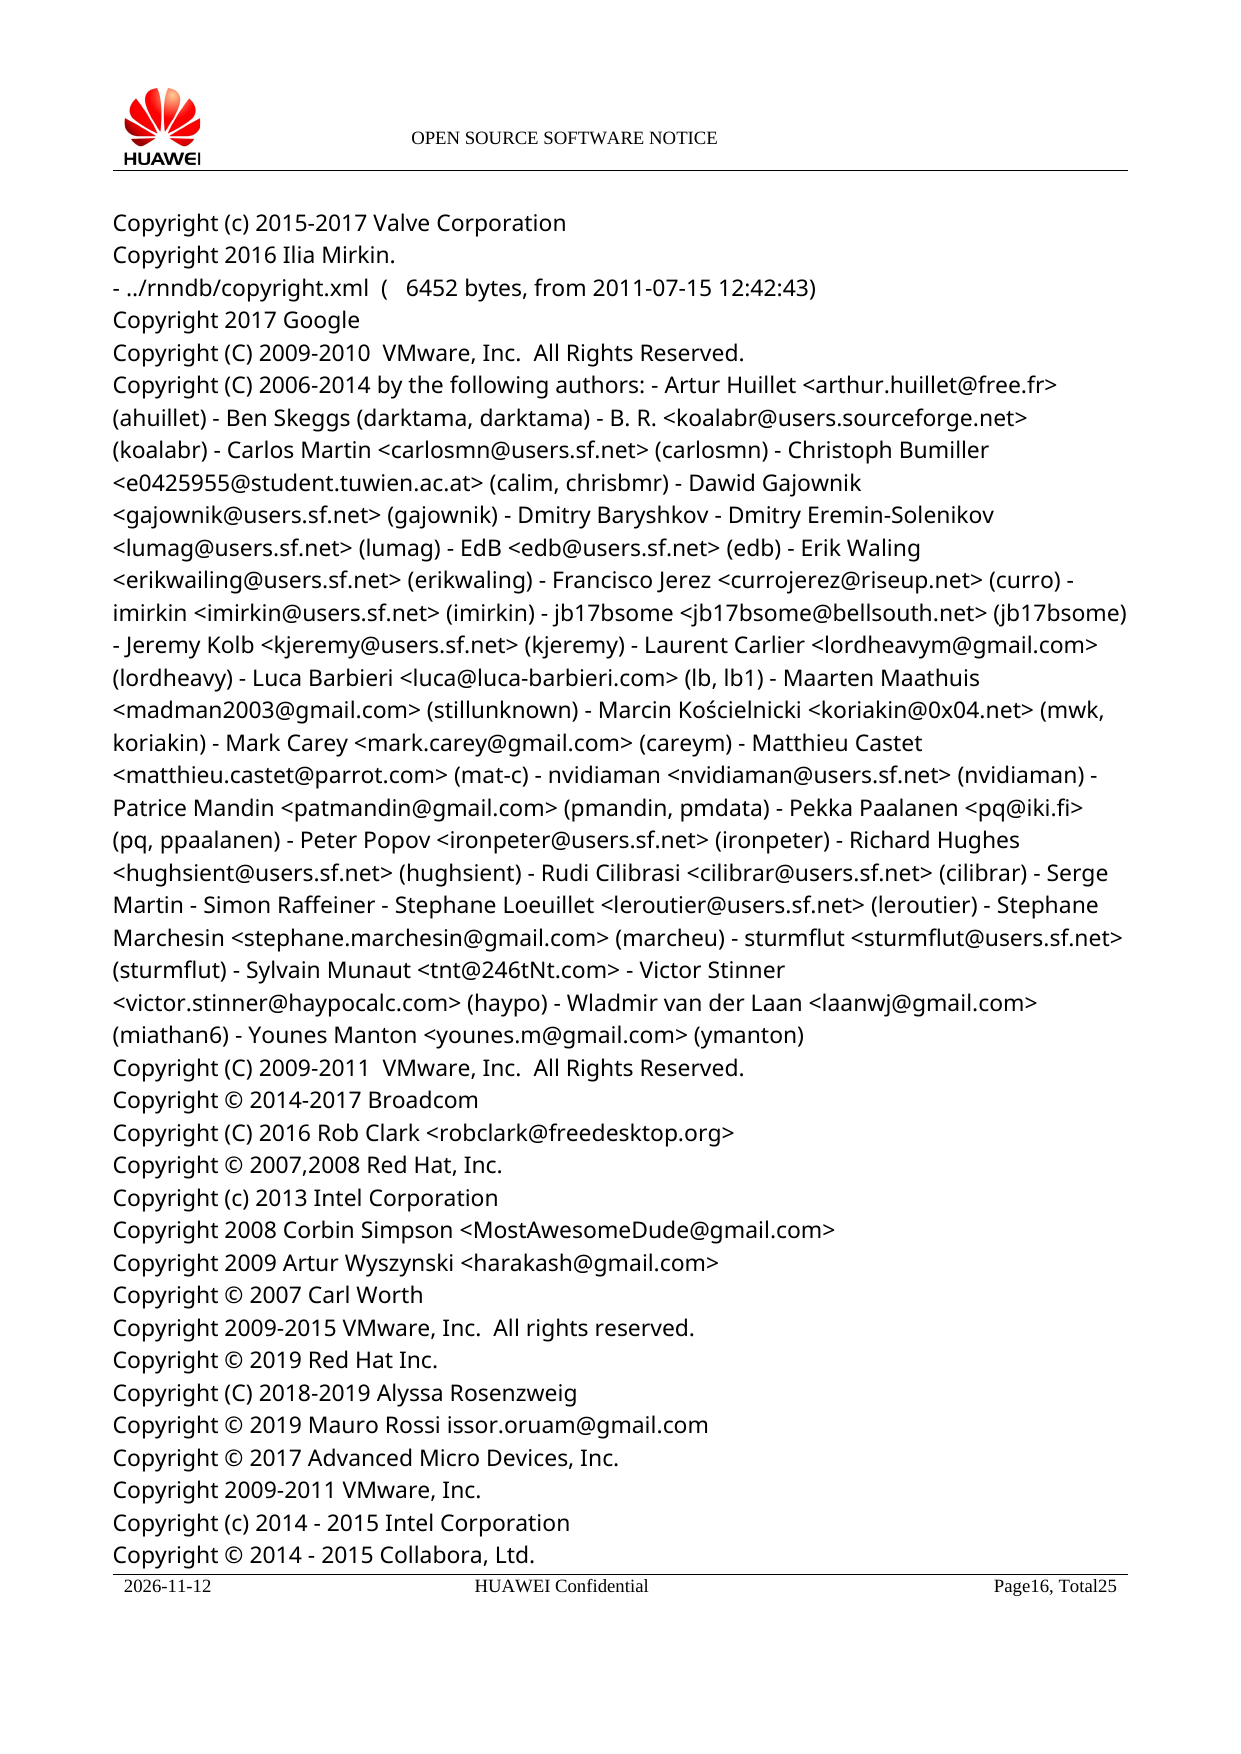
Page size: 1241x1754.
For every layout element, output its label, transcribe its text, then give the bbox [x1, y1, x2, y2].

picture [124, 88, 201, 165]
